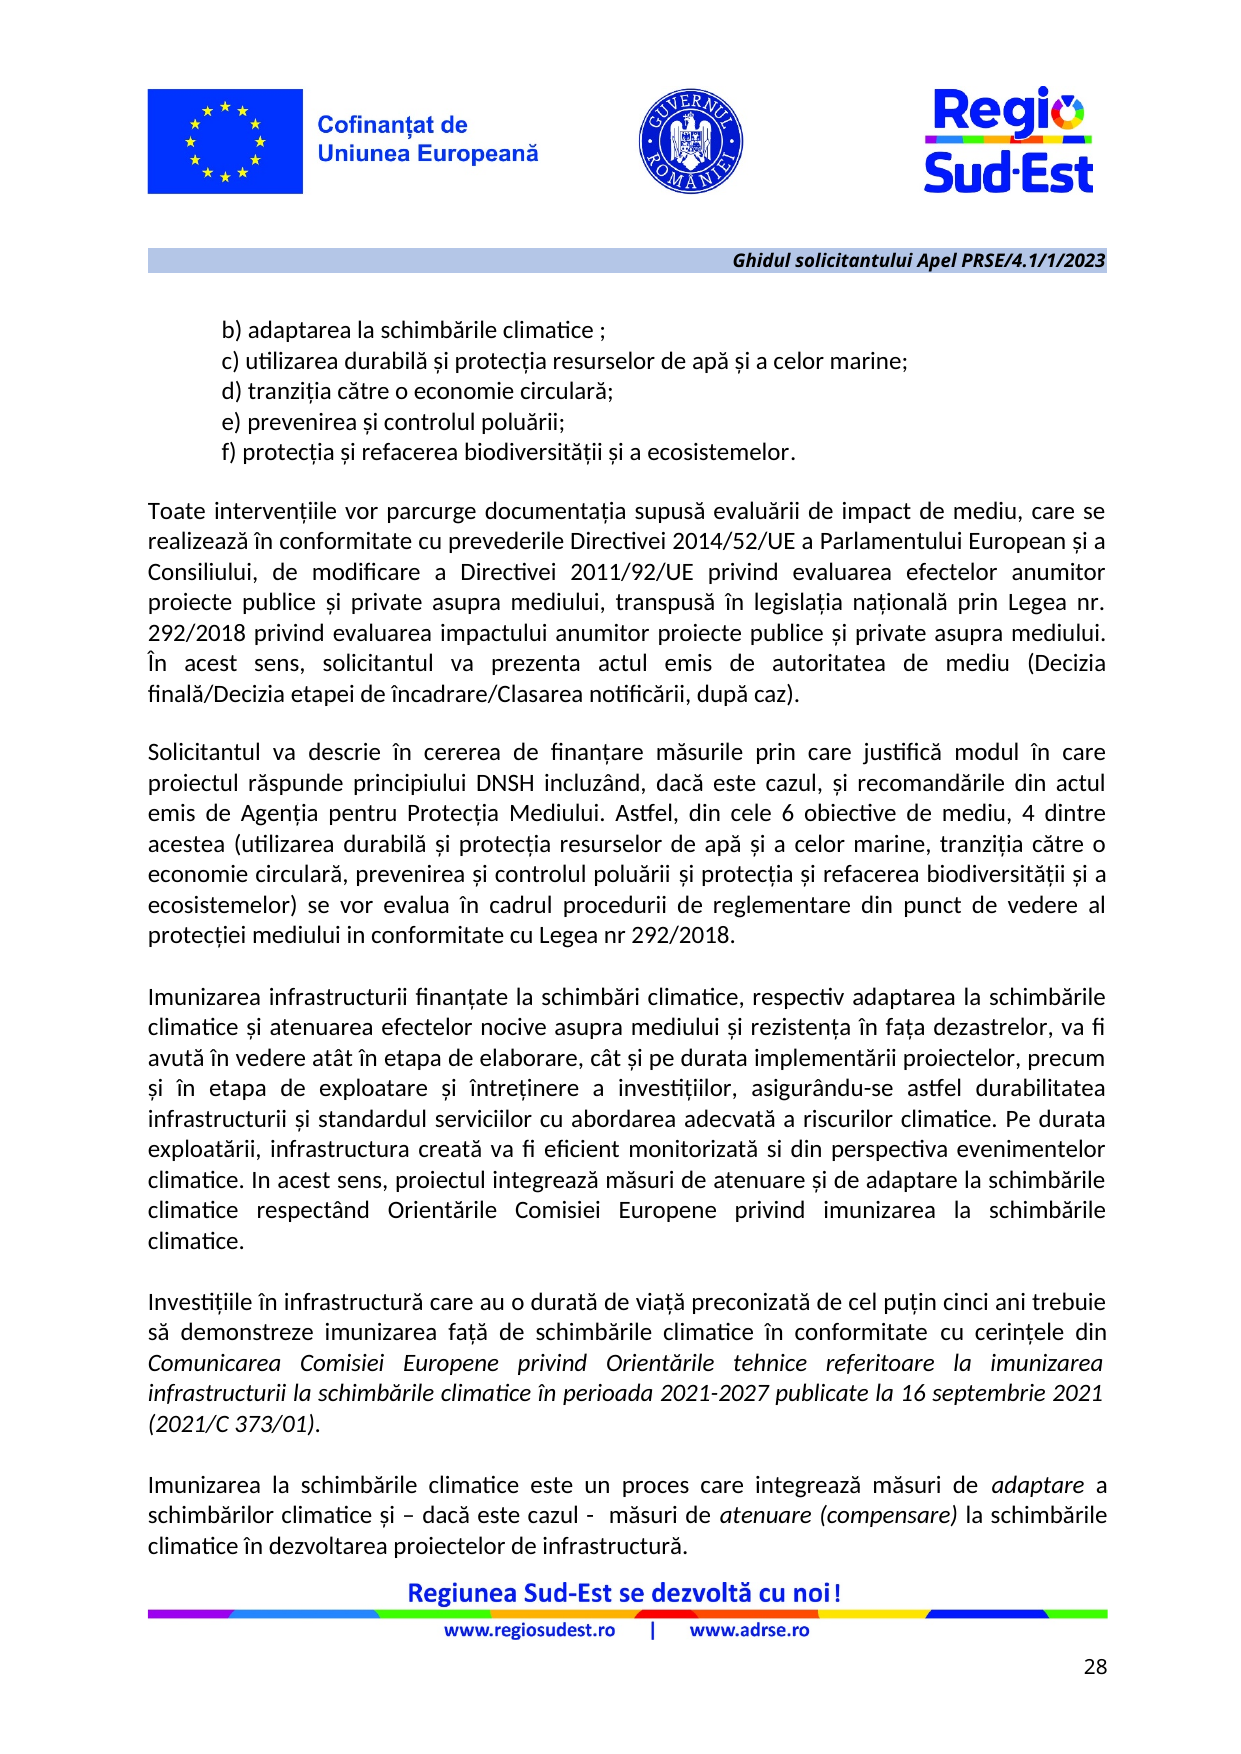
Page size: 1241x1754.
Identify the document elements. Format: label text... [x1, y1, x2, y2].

text Imunizarea infrastructurii finanțate la schimbări climatice, respectiv adaptarea la schimbările climatice și atenuarea efectelor nocive asupra mediului și rezistența în fața dezastrelor, va fi avută în vedere atât în etapa de elaborare, cât și pe durata implementării proiectelor, precum și în etapa de exploatare și întreținere a investițiilor, asigurându-se astfel durabilitatea infrastructurii și standardul serviciilor cu abordarea adecvată a riscurilor climatice. Pe durata exploatării, infrastructura creată va fi eficient monitorizată si din perspectiva evenimentelor climatice. In acest sens, proiectul integrează măsuri de atenuare și de adaptare la schimbările climatice respectând Orientările Comisiei Europene privind imunizarea la schimbările climatice. [148, 981, 1107, 1255]
text Solicitantul va descrie în cererea de finanțare măsurile prin care justifică modul în care proiectul răspunde principiului DNSH incluzând, dacă este cazul, și recomandările din actul emis de Agenția pentru Protecția Mediului. Astfel, din cele 6 obiective de mediu, 4 dintre acestea (utilizarea durabilă și protecția resurselor de apă și a celor marine, tranziția către o economie circulară, prevenirea și controlul poluării și protecția și refacerea biodiversității și a ecosistemelor) se vor evalua în cadrul procedurii de reglementare din punct de vedere al protecției mediului in conformitate cu Legea nr 292/2018. [148, 737, 1107, 950]
text Investițiile în infrastructură care au o durată de viață preconizată de cel puțin cinci ani trebuie să demonstreze imunizarea față de schimbările climatice în conformitate cu cerințele din Comunicarea Comisiei Europene privind Orientările tehnice referitoare la imunizarea infrastructurii la schimbările climatice în perioada 2021-2027 publicate la 16 septembrie 2021 (2021/C 373/01). [148, 1286, 1107, 1438]
text Imunizarea la schimbările climatice este un proces care integrează măsuri de adaptare a schimbărilor climatice și – dacă este cazul - măsuri de atenuare (compensare) la schimbările climatice în dezvoltarea proiectelor de infrastructură. [148, 1469, 1107, 1561]
picture [147, 1582, 1108, 1640]
list f) protecția și refacerea biodiversității și a ecosistemelor. [148, 436, 1107, 467]
list d) tranziția către o economie circulară; [148, 375, 1107, 406]
picture [147, 86, 1093, 195]
list e) prevenirea și controlul poluării; [148, 406, 1107, 436]
list c) utilizarea durabilă și protecția resurselor de apă și a celor marine; [148, 345, 1107, 375]
list b) adaptarea la schimbările climatice ; [148, 314, 1107, 345]
text Toate intervențiile vor parcurge documentația supusă evaluării de impact de mediu, care se realizează în conformitate cu prevederile Directivei 2014/52/UE a Parlamentului European și a Consiliului, de modificare a Directivei 2011/92/UE privind evaluarea efectelor anumitor proiecte publice și private asupra mediului, transpusă în legislația națională prin Legea nr. 292/2018 privind evaluarea impactului anumitor proiecte publice și private asupra mediului. În acest sens, solicitantul va prezenta actul emis de autoritatea de mediu (Decizia finală/Decizia etapei de încadrare/Clasarea notificării, după caz). [148, 495, 1107, 708]
